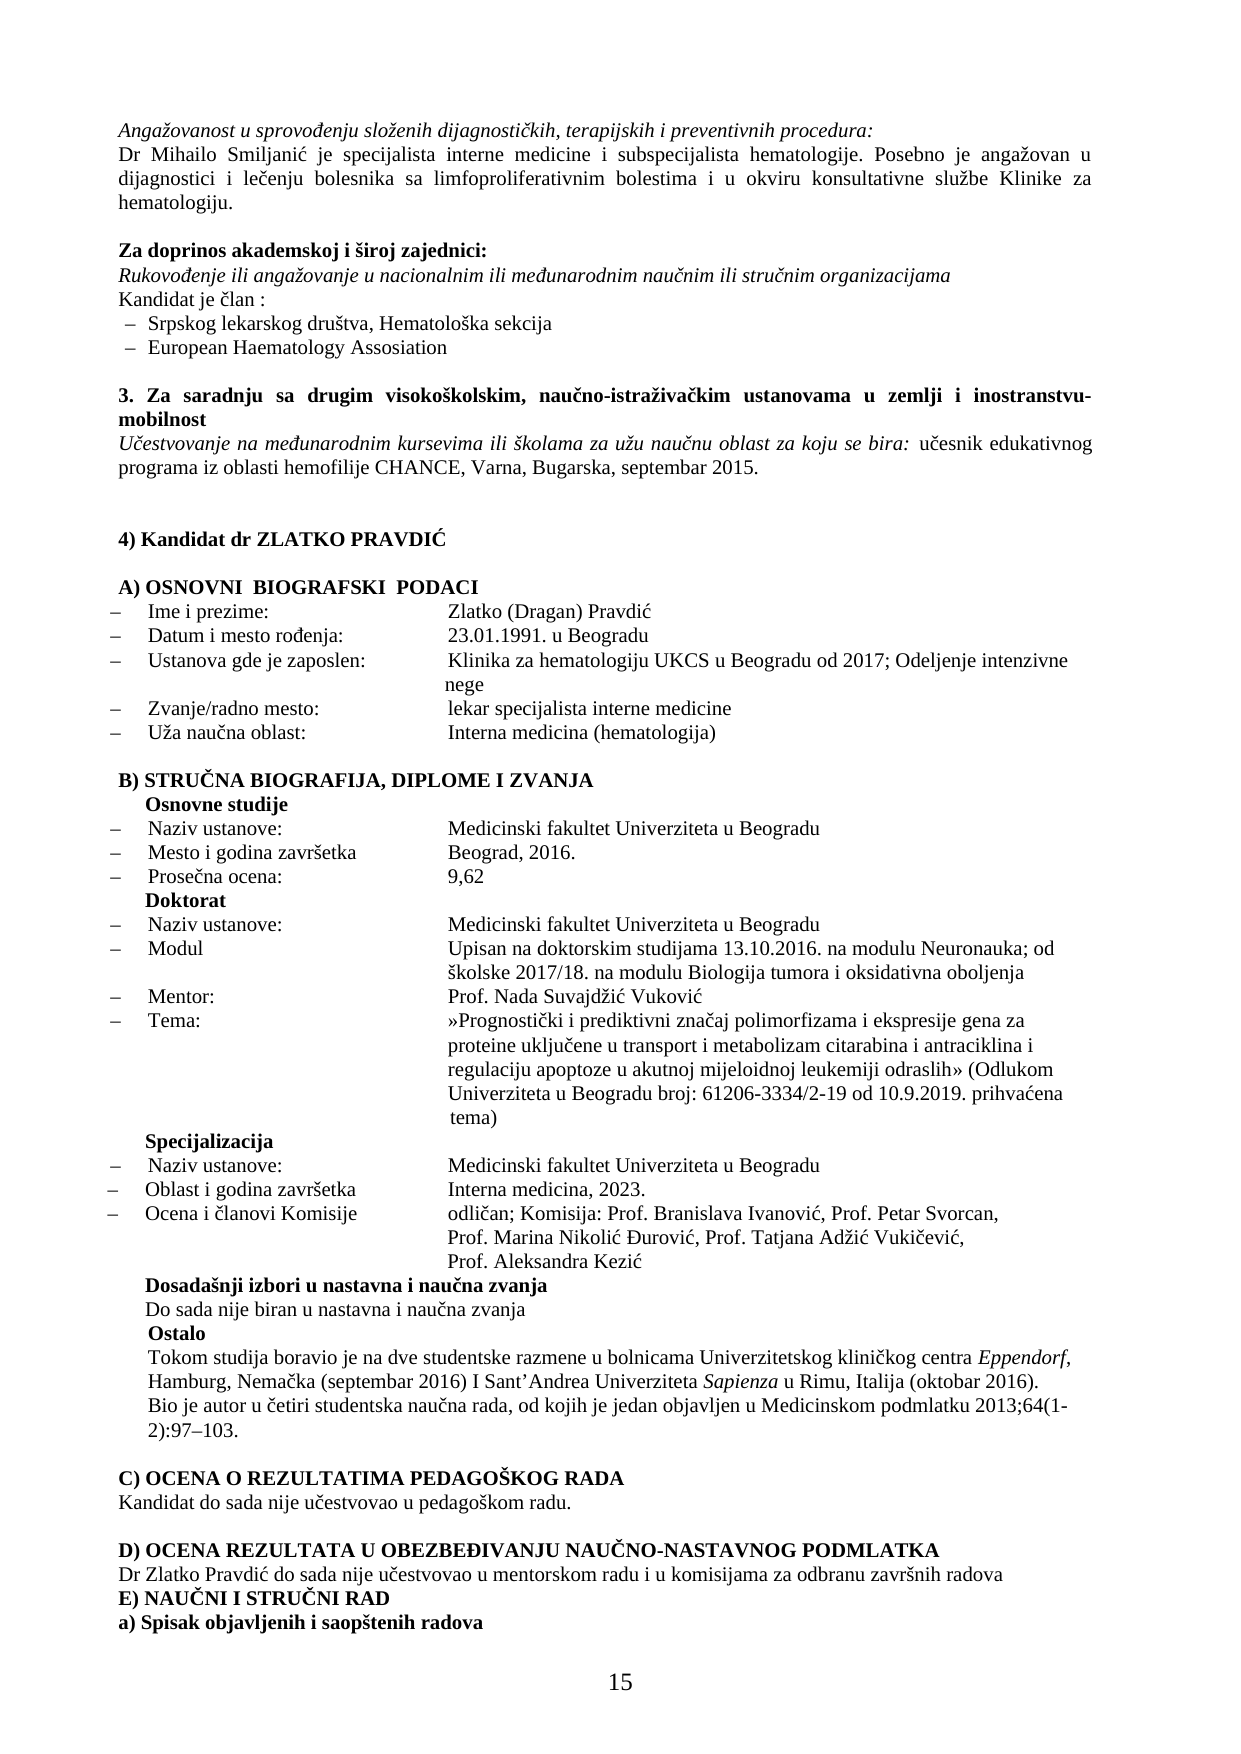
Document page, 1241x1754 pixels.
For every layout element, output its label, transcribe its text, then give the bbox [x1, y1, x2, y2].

text E) NAUČNI I STRUČNI RAD [118, 1586, 1092, 1610]
text C) OCENA O REZULTATIMA PEDAGOŠKOG RADA [118, 1466, 1092, 1490]
text A) OSNOVNI BIOGRAFSKI PODACI [118, 575, 1092, 599]
text 3. Za saradnju sa drugim visokoškolskim, naučno-istraživačkim ustanovama u zemlji i inostranstvu- mobilnost [118, 383, 1092, 431]
text Dosadašnji izbori u nastavna i naučna zvanja [145, 1273, 1092, 1297]
list nege [148, 672, 1092, 696]
text 4) Kandidat dr ZLATKO PRAVDIĆ [118, 527, 1092, 551]
list Naziv ustanove: Medicinski fakultet Univerziteta u Beogradu [110, 912, 1092, 936]
text Оstalo [148, 1321, 1092, 1345]
list Modul Upisan na doktorskim studijama 13.10.2016. na modulu Neuronauka; od [110, 936, 1092, 960]
text Tokom studija boravio je na dve studentske razmene u bolnicama Univerzitetskog kliničkog centra Eppendorf, Hamburg, Nemačka (septembar 2016) I Sant’Andrea Univerziteta Sapienza u Rimu, Italija (oktobar 2016). [148, 1345, 1092, 1393]
list Naziv ustanove: Medicinski fakultet Univerziteta u Beogradu [110, 816, 1092, 840]
list školske 2017/18. na modulu Biologija tumora i oksidativna oboljenja [148, 960, 1092, 984]
text Angažovanost u sprovođenju složenih dijagnostičkih, terapijskih i preventivnih procedura: [118, 118, 1092, 142]
list Zvanje/radno mesto: lekar specijalista interne medicine [110, 696, 1092, 720]
list Univerziteta u Beogradu broj: 61206-3334/2-19 od 10.9.2019. prihvaćena [148, 1081, 1092, 1105]
text Učestvovanje na međunarodnim kursevima ili školama za užu naučnu oblast za koju se bira: učesnik edukativnog programa iz oblasti hemofilije CHANCE, Varna, Bugarska, septembar 2015. [118, 431, 1092, 479]
text Prof. Marina Nikolić Đurović, Prof. Tatjana Adžić Vukičević, [145, 1225, 1092, 1249]
text Kandidat je član : [118, 287, 1092, 311]
text Kandidat do sada nije učestvovao u pedagoškom radu. [118, 1490, 1092, 1514]
text D) OCENA REZULTATA U OBEZBEĐIVANJU NAUČNO-NASTAVNOG PODMLATKA [118, 1538, 1092, 1562]
text Do sada nije biran u nastavna i naučna zvanja [145, 1297, 1092, 1321]
list regulaciju apoptoze u akutnoj mijeloidnoj leukemiji odraslih» (Odlukom [148, 1057, 1092, 1081]
text B) STRUČNA BIOGRAFIJA, DIPLOME I ZVANJA [118, 768, 1092, 792]
list Naziv ustanove: Medicinski fakultet Univerziteta u Beogradu [110, 1153, 1092, 1177]
list Ustanova gde je zaposlen: Klinika za hematologiju UKCS u Beogradu od 2017; Odeljenje intenzivne [110, 647, 1092, 672]
text Rukovođenje ili angažovanje u nacionalnim ili međunarodnim naučnim ili stručnim organizacijama [118, 262, 1092, 287]
text Dr Mihailo Smiljanić je specijalista interne medicine i subspecijalista hematologije. Posebno je angažovan u dijagnostici i lečenju bolesnika sa limfoproliferativnim bolestima i u okviru konsultativne službe Klinike za hematologiju. [118, 142, 1092, 214]
text a) Spisak objavljenih i saopštenih radova [118, 1610, 1092, 1634]
list Mesto i godina završetka Beograd, 2016. [110, 840, 1092, 864]
text Specijalizacija [145, 1129, 1092, 1153]
text Dr Zlatko Pravdić do sada nije učestvovao u mentorskom radu i u komisijama za odbranu završnih radova [118, 1562, 1092, 1586]
list Tema: »Prognostički i prediktivni značaj polimorfizama i ekspresije gena za [110, 1008, 1092, 1032]
list Prosečna ocena: 9,62 [110, 864, 1092, 888]
list tema) [148, 1105, 1092, 1129]
list European Haematology Assosiation [125, 335, 1092, 359]
text Bio je autor u četiri studentska naučna rada, od kojih je jedan objavljen u Medicinskom podmlatku 2013;64(1-2):97–103. [148, 1393, 1092, 1442]
list Uža naučna oblast: Interna medicina (hematologija) [110, 720, 1092, 744]
text Prof. Aleksandra Kezić [145, 1249, 1092, 1273]
list Mentor: Prof. Nada Suvajdžić Vuković [110, 984, 1092, 1008]
list Datum i mesto rođenja: 23.01.1991. u Beogradu [110, 623, 1092, 647]
text Doktorat [145, 888, 1092, 912]
list Ocena i članovi Komisije odličan; Komisija: Prof. Branislava Ivanović, Prof. Petar Svorcan, [107, 1201, 1092, 1225]
text Osnovne studije [103, 792, 1092, 816]
text Za doprinos akademskoj i široj zajednici: [118, 238, 1092, 262]
list Oblast i godina završetka Interna medicina, 2023. [107, 1177, 1092, 1201]
list Ime i prezime: Zlatko (Dragan) Pravdić [110, 599, 1092, 623]
list Srpskog lekarskog društva, Hematološka sekcija [125, 311, 1092, 335]
list proteine uključene u transport i metabolizam citarabina i antraciklina i [148, 1032, 1092, 1057]
